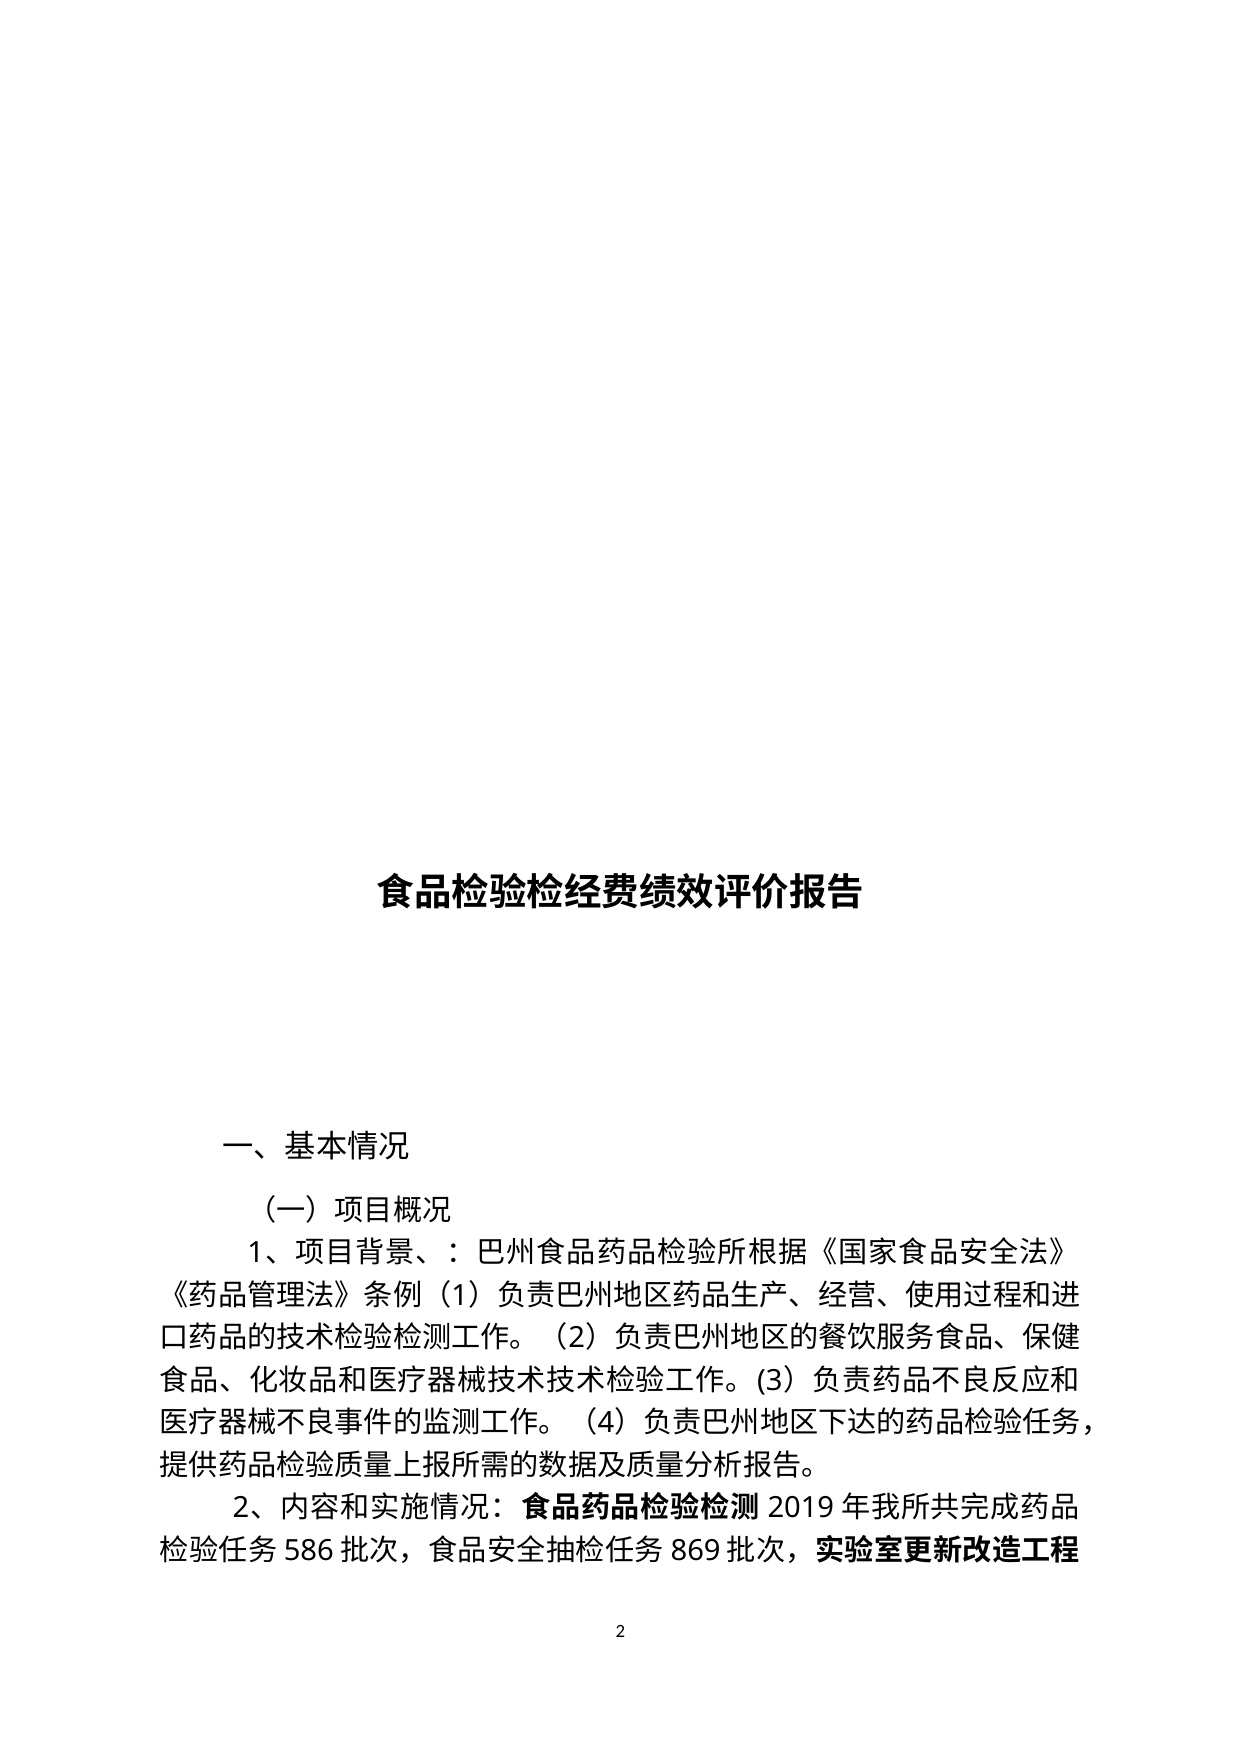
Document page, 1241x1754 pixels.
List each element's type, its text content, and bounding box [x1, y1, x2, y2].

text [159, 1484, 1081, 1569]
text 一、基本情况 [159, 1101, 1081, 1186]
text （一）项目概况 [159, 1186, 1081, 1229]
text 1、项目背景、：巴州食品药品检验所根据《国家食品安全法》《药品管理法》条例（1）负责巴州地区药品生产、经营、使用过程和进口药品的技术检验检测工作。（2）负责巴州地区的餐饮服务食品、保健食品、化妆品和医疗器械技术技术检验工作。(3）负责药品不良反应和医疗器械不良事件的监测工作。（4）负责巴州地区下达的药品检验任务，提供药品检验质量上报所需的数据及质量分析报告。 [159, 1229, 1081, 1484]
text 食品检验检经费绩效评价报告 [159, 846, 1081, 931]
